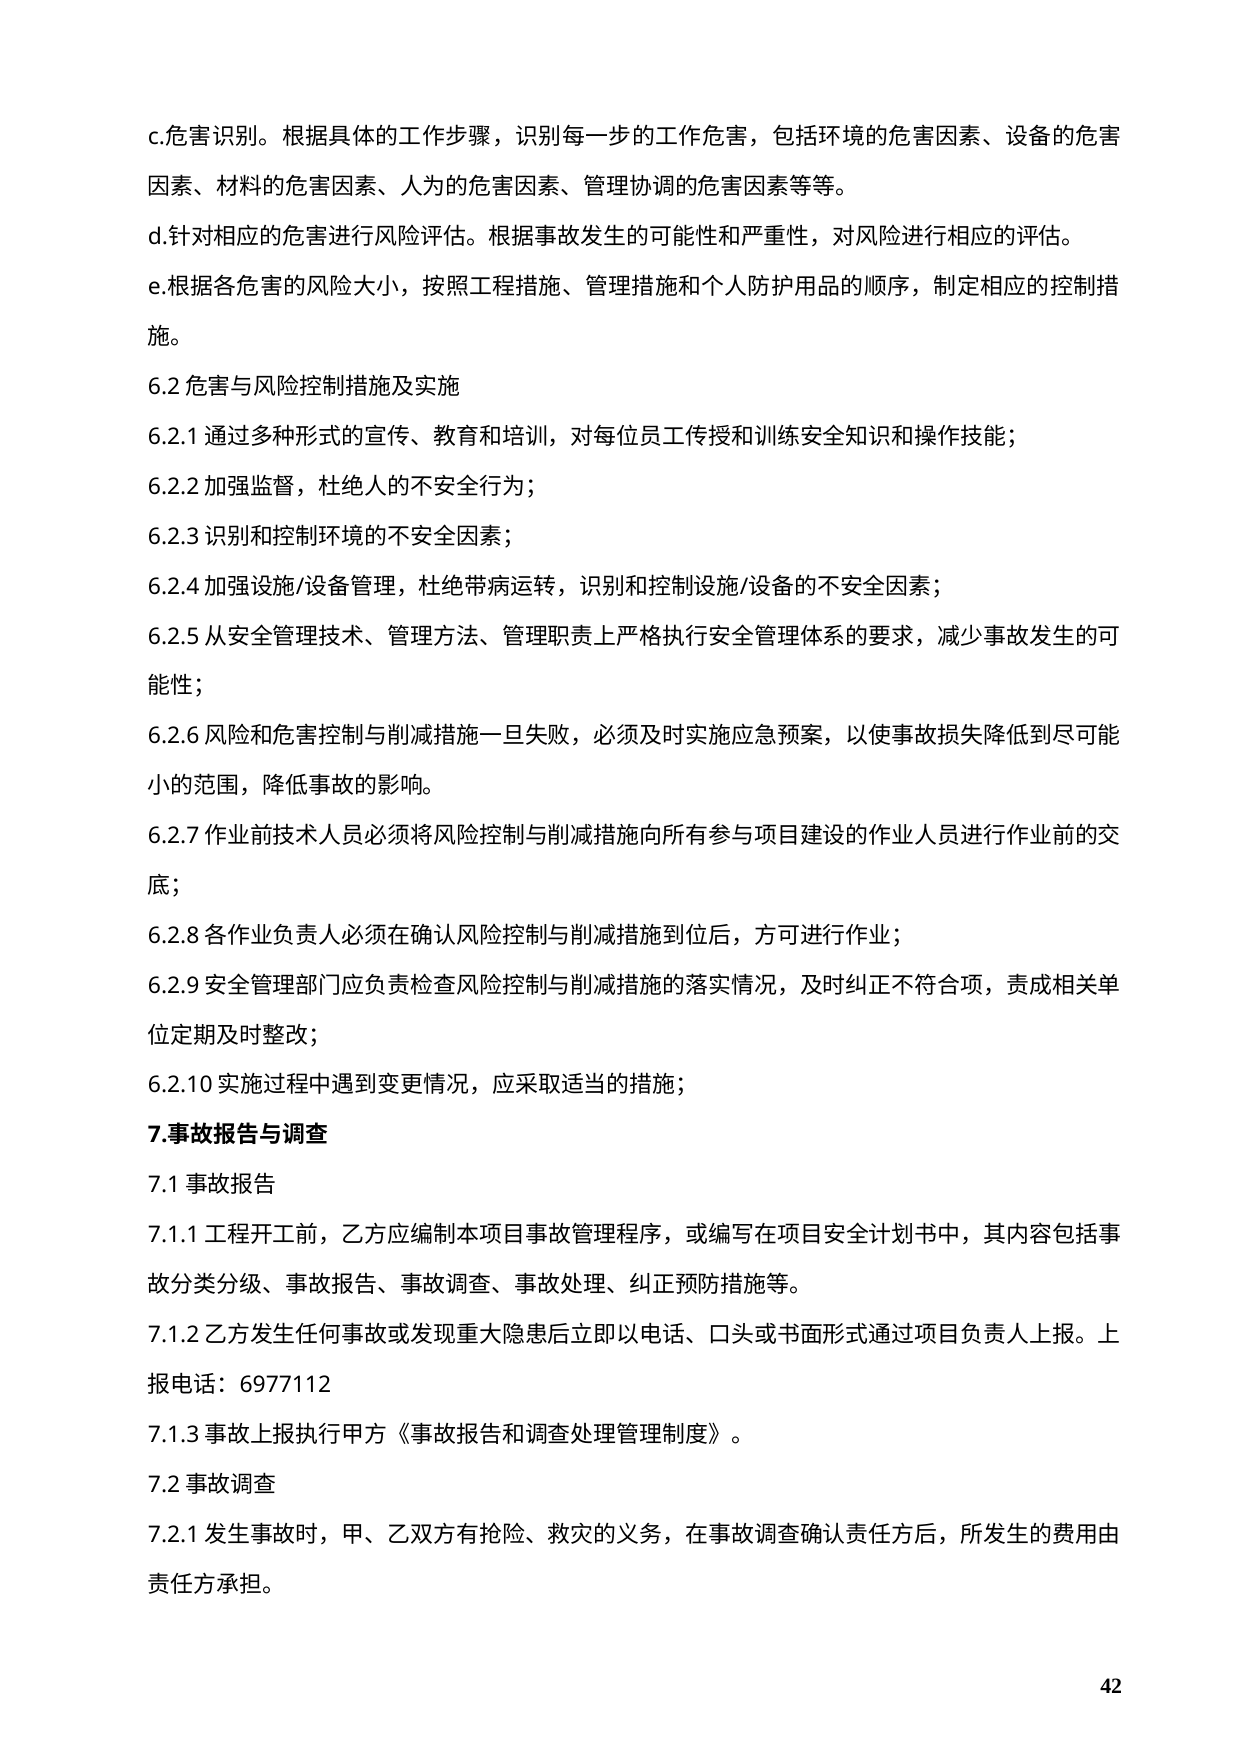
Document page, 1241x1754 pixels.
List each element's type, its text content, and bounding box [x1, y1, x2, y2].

text c.危害识别。根据具体的工作步骤，识别每一步的工作危害，包括环境的危害因素、设备的危害因素、材料的危害因素、人为的危害因素、管理协调的危害因素等等。 [148, 118, 1122, 201]
text 6.2.9安全管理部门应负责检查风险控制与削减措施的落实情况，及时纠正不符合项，责成相关单位定期及时整改； [148, 967, 1122, 1050]
text 7.1.3事故上报执行甲方《事故报告和调查处理管理制度》。 [148, 1416, 1122, 1449]
text 7.1事故报告 [148, 1166, 1122, 1199]
text 6.2.10实施过程中遇到变更情况，应采取适当的措施； [148, 1066, 1122, 1099]
text 6.2.7作业前技术人员必须将风险控制与削减措施向所有参与项目建设的作业人员进行作业前的交底； [148, 817, 1122, 900]
text 6.2危害与风险控制措施及实施 [148, 367, 1122, 401]
text d.针对相应的危害进行风险评估。根据事故发生的可能性和严重性，对风险进行相应的评估。 [148, 218, 1122, 251]
text 6.2.5从安全管理技术、管理方法、管理职责上严格执行安全管理体系的要求，减少事故发生的可能性； [148, 617, 1122, 701]
text 6.2.1通过多种形式的宣传、教育和培训，对每位员工传授和训练安全知识和操作技能； [148, 417, 1122, 451]
text 6.2.6风险和危害控制与削减措施一旦失败，必须及时实施应急预案，以使事故损失降低到尽可能小的范围，降低事故的影响。 [148, 717, 1122, 800]
text 7.事故报告与调查 [148, 1116, 1122, 1149]
text 6.2.2加强监督，杜绝人的不安全行为； [148, 467, 1122, 501]
text 7.1.1工程开工前，乙方应编制本项目事故管理程序，或编写在项目安全计划书中，其内容包括事故分类分级、事故报告、事故调查、事故处理、纠正预防措施等。 [148, 1216, 1122, 1299]
text 7.1.2乙方发生任何事故或发现重大隐患后立即以电话、口头或书面形式通过项目负责人上报。上报电话：6977112 [148, 1316, 1122, 1399]
text 7.2事故调查 [148, 1466, 1122, 1499]
text 6.2.3识别和控制环境的不安全因素； [148, 517, 1122, 551]
text 6.2.8各作业负责人必须在确认风险控制与削减措施到位后，方可进行作业； [148, 917, 1122, 950]
text 6.2.4加强设施/设备管理，杜绝带病运转，识别和控制设施/设备的不安全因素； [148, 567, 1122, 601]
text e.根据各危害的风险大小，按照工程措施、管理措施和个人防护用品的顺序，制定相应的控制措施。 [148, 268, 1122, 351]
text 7.2.1发生事故时，甲、乙双方有抢险、救灾的义务，在事故调查确认责任方后，所发生的费用由责任方承担。 [148, 1516, 1122, 1599]
